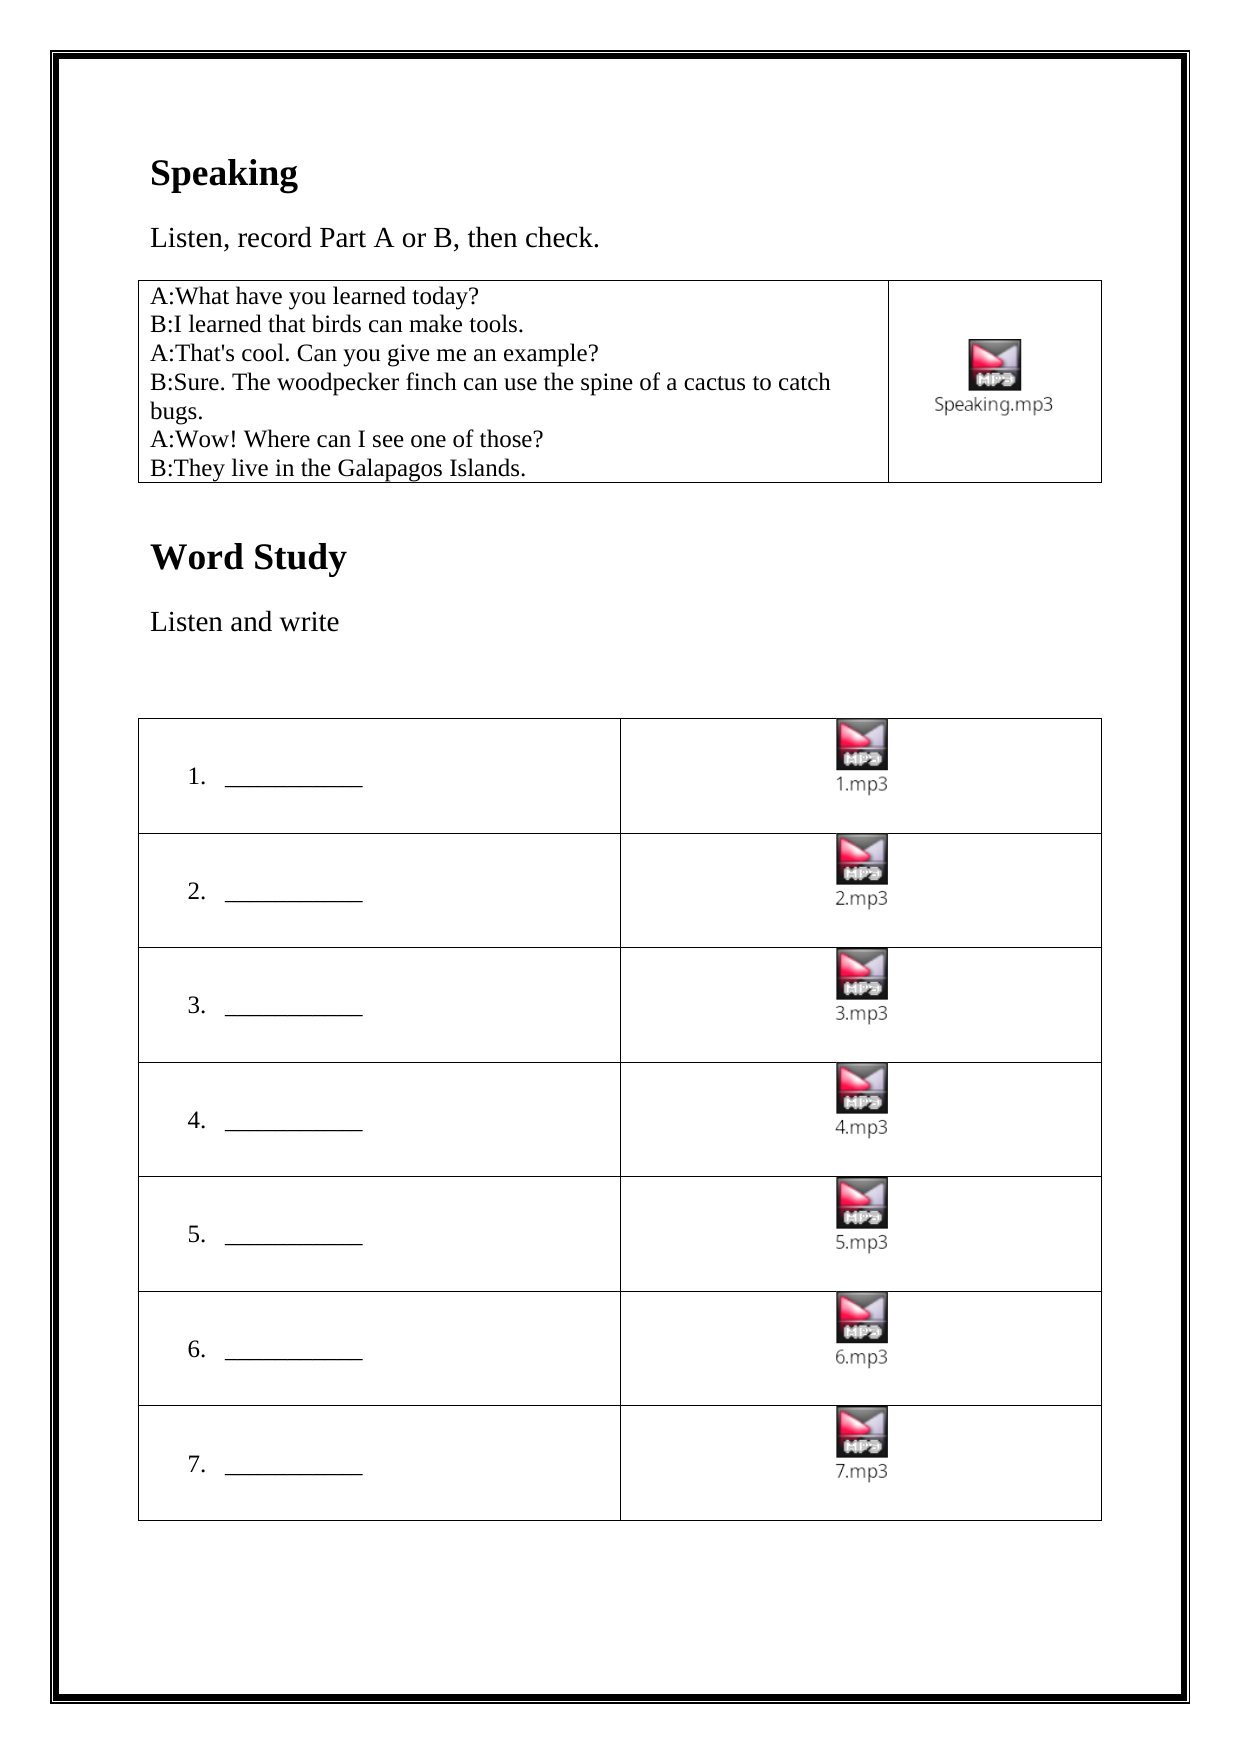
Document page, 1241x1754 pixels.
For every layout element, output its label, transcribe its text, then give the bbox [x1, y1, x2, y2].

table_cell [621, 1292, 1101, 1405]
table_cell [621, 948, 1101, 1062]
table_header A:What have you learned today? B:I learned that birds can make tools. A:That's cool. Can you give me an example? B:Sure. The woodpecker finch can use the spine of a cactus to catch bugs. A:Wow! Where can I see one of those? B:They live in the Galapagos Islands. [139, 281, 888, 482]
table_cell ___________ [139, 948, 620, 1062]
table_cell [621, 1406, 1101, 1520]
table_header [621, 719, 1101, 832]
text Listen, record Part A or B, then check. [150, 220, 1090, 254]
table_cell ___________ [139, 1063, 620, 1176]
table_cell ___________ [139, 1406, 620, 1520]
table_cell [621, 1063, 1101, 1176]
text Speaking [150, 150, 1090, 193]
table_header ___________ [139, 719, 620, 832]
text Listen and write [150, 604, 1090, 638]
table_cell ___________ [139, 1177, 620, 1291]
table_header [889, 281, 1101, 482]
table_cell [621, 1177, 1101, 1291]
table_cell ___________ [139, 834, 620, 947]
table_cell ___________ [139, 1292, 620, 1405]
table_cell [621, 834, 1101, 947]
text Word Study [150, 534, 1090, 577]
